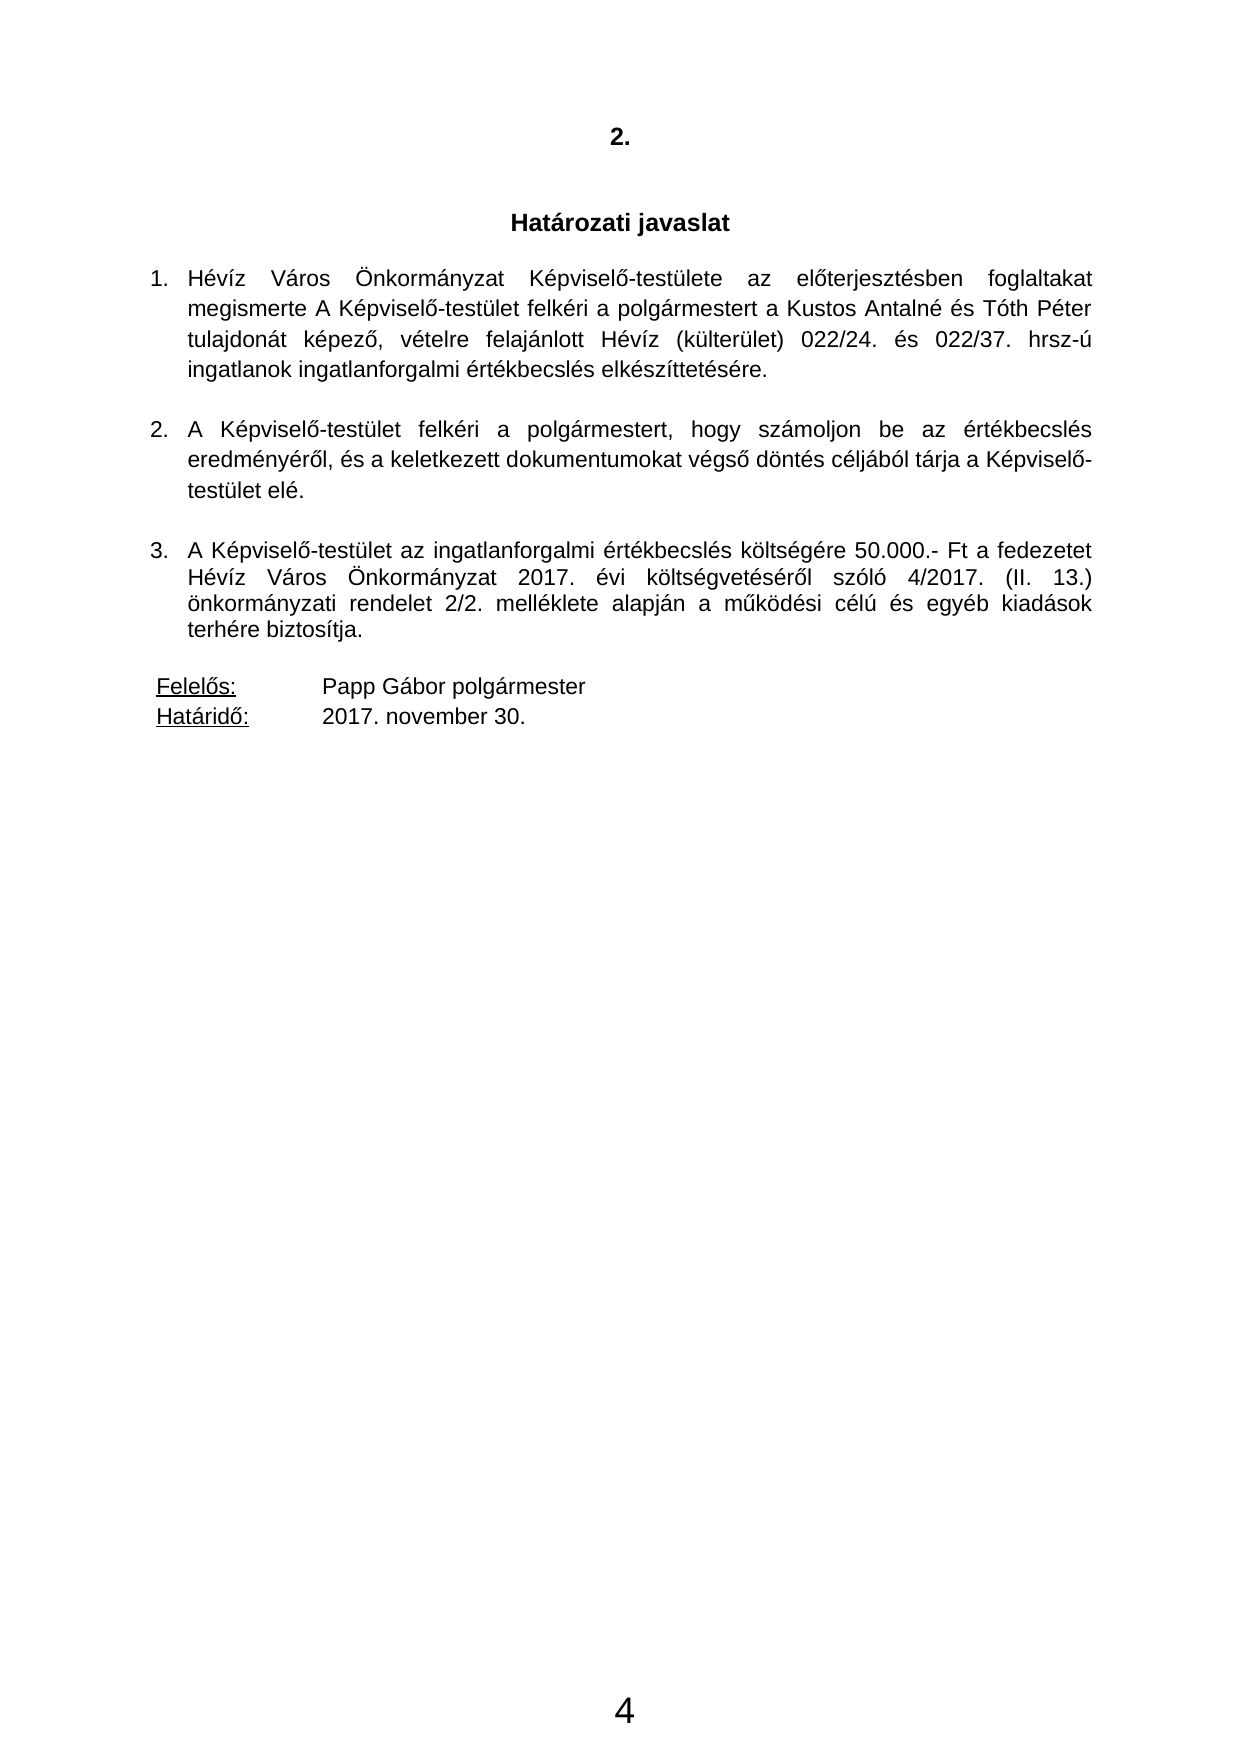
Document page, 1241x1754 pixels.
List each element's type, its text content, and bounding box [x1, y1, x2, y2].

text Határozati javaslat [148, 208, 1093, 236]
list Hévíz Város Önkormányzat Képviselő-testülete az előterjesztésben foglaltakat megismerte A Képviselő-testület felkéri a polgármestert a Kustos Antalné és Tóth Péter tulajdonát képező, vételre felajánlott Hévíz (külterület) 022/24. és 022/37. hrsz-ú ingatlanok ingatlanforgalmi értékbecslés elkészíttetésére. [150, 265, 1093, 382]
list A Képviselő-testület az ingatlanforgalmi értékbecslés költségére 50.000.- Ft a fedezetet Hévíz Város Önkormányzat 2017. évi költségvetéséről szóló 4/2017. (II. 13.) önkormányzati rendelet 2/2. melléklete alapján a működési célú és egyéb kiadások terhére biztosítja. [150, 537, 1093, 642]
table_header Papp Gábor polgármester [314, 673, 1140, 703]
table_cell 2017. november 30. [314, 703, 1140, 733]
text 2. [148, 121, 1093, 150]
table_cell Határidő: [148, 703, 313, 733]
list A Képviselő-testület felkéri a polgármestert, hogy számoljon be az értékbecslés eredményéről, és a keletkezett dokumentumokat végső döntés céljából tárja a Képviselő-testület elé. [150, 416, 1093, 503]
table_header Felelős: [148, 673, 313, 703]
